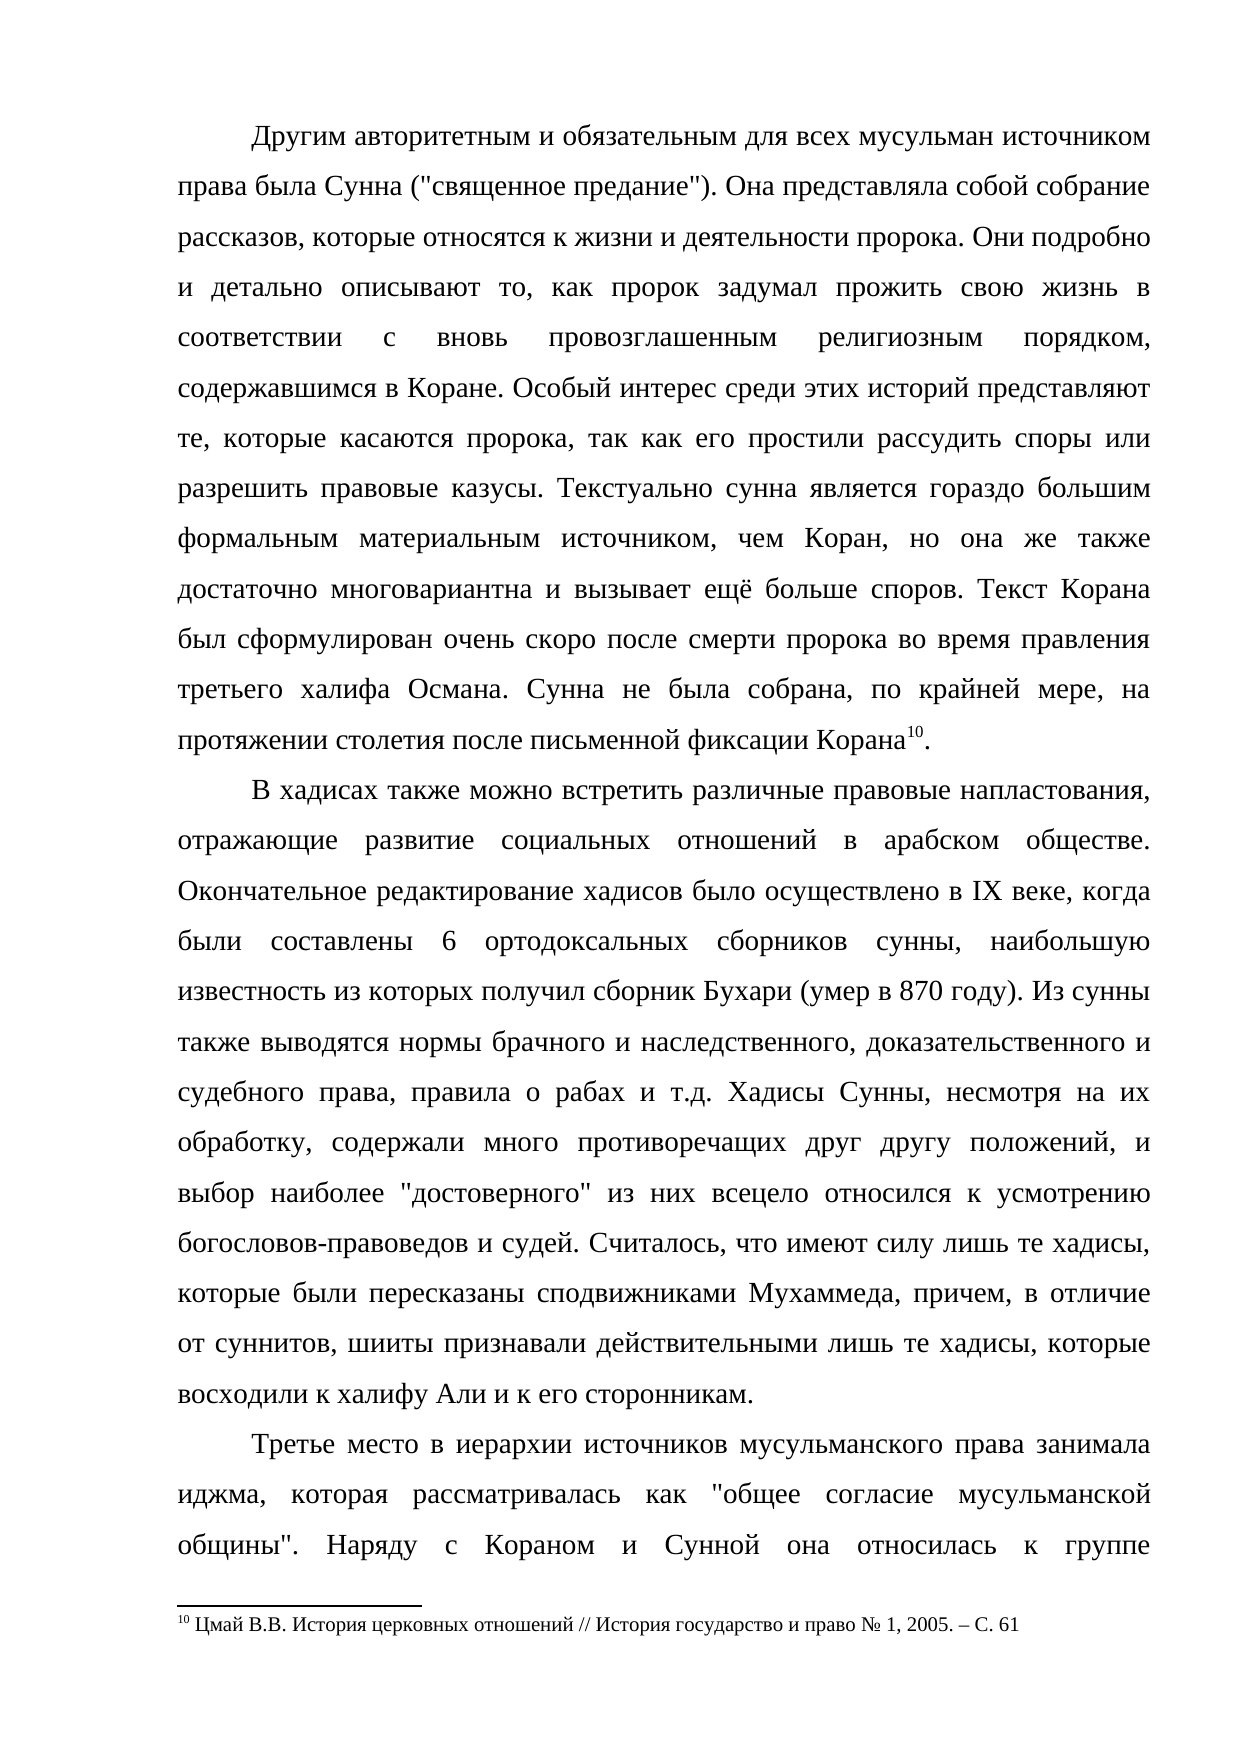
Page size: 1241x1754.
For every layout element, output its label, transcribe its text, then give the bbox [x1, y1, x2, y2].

text В хадисах также можно встретить различные правовые напластования, отражающие развитие социальных отношений в арабском обществе. Окончательное редактирование хадисов было осуществлено в IX веке, когда были составлены 6 ортодоксальных сборников сунны, наибольшую известность из которых получил сборник Бухари (умер в 870 году). Из сунны также выводятся нормы брачного и наследственного, доказательственного и судебного права, правила о рабах и т.д. Хадисы Сунны, несмотря на их обработку, содержали много противоречащих друг другу положений, и выбор наиболее "достоверного" из них всецело относился к усмотрению богословов-правоведов и судей. Считалось, что имеют силу лишь те хадисы, которые были пересказаны сподвижниками Мухаммеда, причем, в отличие от суннитов, шииты признавали действительными лишь те хадисы, которые восходили к халифу Али и к его сторонникам. [177, 772, 1152, 1409]
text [177, 1426, 1152, 1560]
text Другим авторитетным и обязательным для всех мусульман источником права была Сунна ("священное предание"). Она представляла собой собрание рассказов, которые относятся к жизни и деятельности пророка. Они подробно и детально описывают то, как пророк задумал прожить свою жизнь в соответствии с вновь провозглашенным религиозным порядком, содержавшимся в Коране. Особый интерес среди этих историй представляют те, которые касаются пророка, так как его простили рассудить споры или разрешить правовые казусы. Текстуально сунна является гораздо большим формальным материальным источником, чем Коран, но она же также достаточно многовариантна и вызывает ещё больше споров. Текст Корана был сформулирован очень скоро после смерти пророка во время правления третьего халифа Османа. Сунна не была собрана, по крайней мере, на протяжении столетия после письменной фиксации Корана. [177, 118, 1152, 755]
